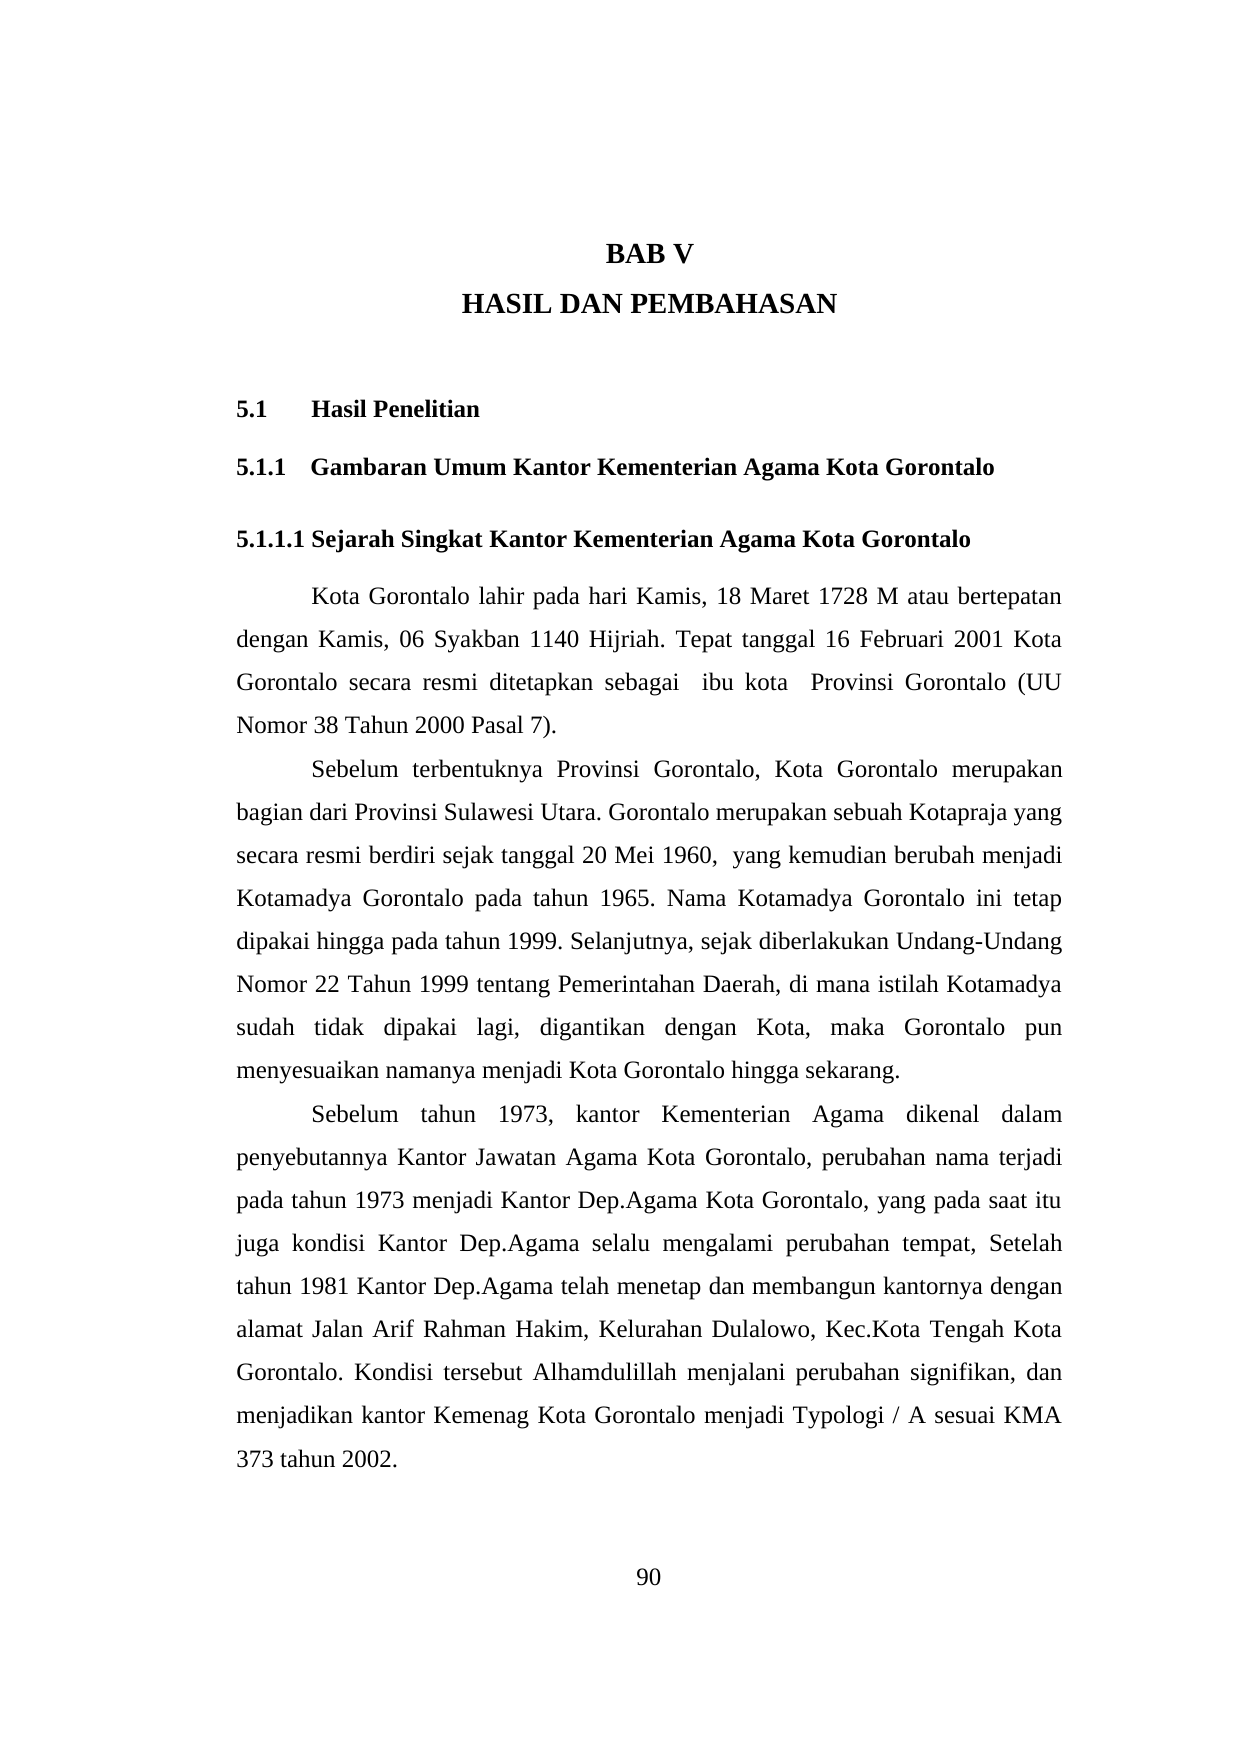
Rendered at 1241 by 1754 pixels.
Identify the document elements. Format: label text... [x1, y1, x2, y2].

text HASIL DAN PEMBAHASAN [236, 287, 1063, 320]
text Sebelum tahun 1973, kantor Kementerian Agama dikenal dalam penyebutannya Kantor Jawatan Agama Kota Gorontalo, perubahan nama terjadi pada tahun 1973 menjadi Kantor Dep.Agama Kota Gorontalo, yang pada saat itu juga kondisi Kantor Dep.Agama selalu mengalami perubahan tempat, Setelah tahun 1981 Kantor Dep.Agama telah menetap dan membangun kantornya dengan alamat Jalan Arif Rahman Hakim, Kelurahan Dulalowo, Kec.Kota Tengah Kota Gorontalo. Kondisi tersebut Alhamdulillah menjalani perubahan signifikan, dan menjadikan kantor Kemenag Kota Gorontalo menjadi Typologi / A sesuai KMA 373 tahun 2002. [236, 1099, 1063, 1472]
text Kota Gorontalo lahir pada hari Kamis, 18 Maret 1728 M atau bertepatan dengan Kamis, 06 Syakban 1140 Hijriah. Tepat tanggal 16 Februari 2001 Kota Gorontalo secara resmi ditetapkan sebagai ibu kota Provinsi Gorontalo (UU Nomor 38 Tahun 2000 Pasal 7). [236, 581, 1063, 739]
text BAB V [236, 236, 1063, 270]
text 5.1.1 Gambaran Umum Kantor Kementerian Agama Kota Gorontalo [236, 452, 1063, 481]
text 5.1.1.1 Sejarah Singkat Kantor Kementerian Agama Kota Gorontalo [236, 524, 1063, 552]
text Sebelum terbentuknya Provinsi Gorontalo, Kota Gorontalo merupakan bagian dari Provinsi Sulawesi Utara. Gorontalo merupakan sebuah Kotapraja yang secara resmi berdiri sejak tanggal 20 Mei 1960, yang kemudian berubah menjadi Kotamadya Gorontalo pada tahun 1965. Nama Kotamadya Gorontalo ini tetap dipakai hingga pada tahun 1999. Selanjutnya, sejak diberlakukan Undang-Undang Nomor 22 Tahun 1999 tentang Pemerintahan Daerah, di mana istilah Kotamadya sudah tidak dipakai lagi, digantikan dengan Kota, maka Gorontalo pun menyesuaikan namanya menjadi Kota Gorontalo hingga sekarang. [236, 754, 1063, 1084]
text 5.1 Hasil Penelitian [236, 394, 1063, 423]
